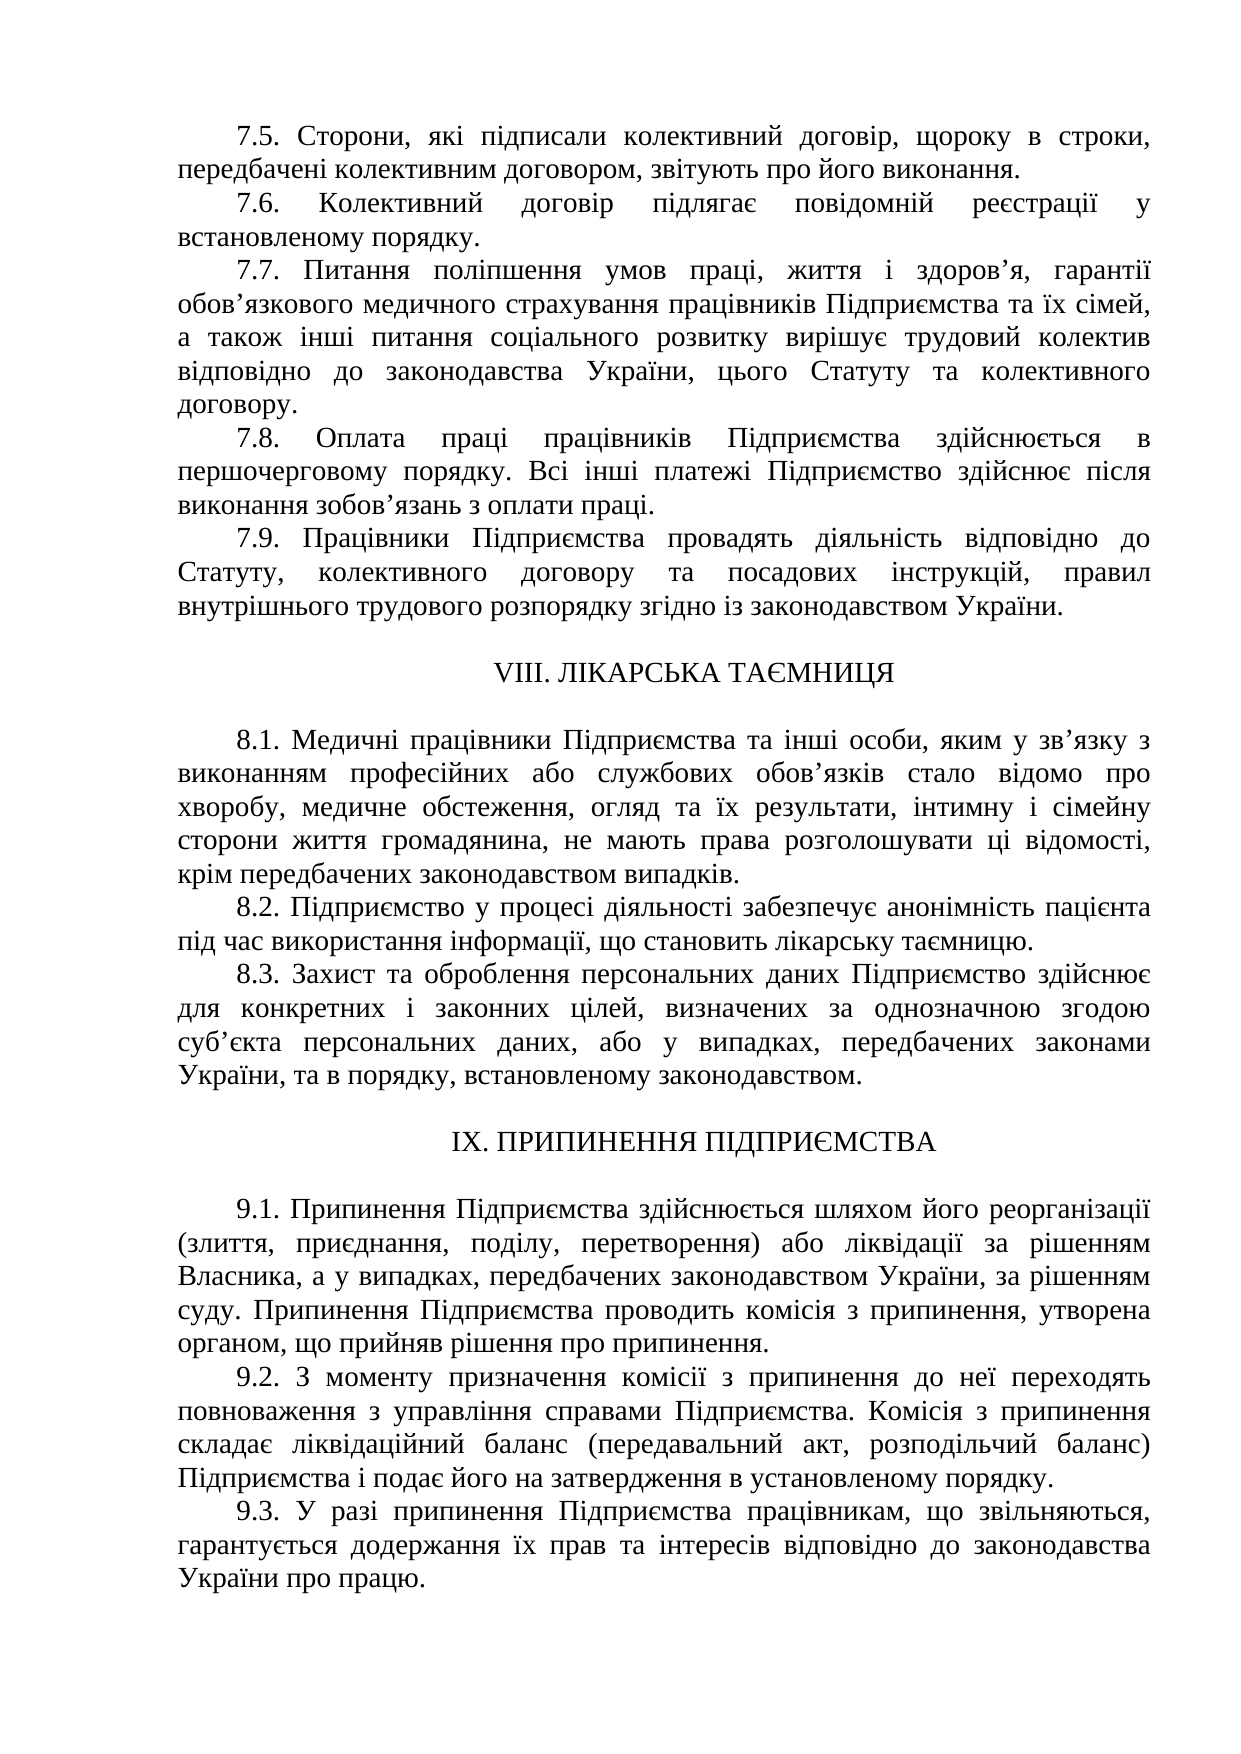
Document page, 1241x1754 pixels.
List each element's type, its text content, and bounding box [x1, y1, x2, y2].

text 7.5. Сторони, які підписали колективний договір, щороку в строки, передбачені колективним договором, звітують про його виконання. [177, 118, 1152, 185]
text 7.7. Питання поліпшення умов праці, життя і здоров’я, гарантії обов’язкового медичного страхування працівників Підприємства та їх сімей, а також інші питання соціального розвитку вирішує трудовий колектив відповідно до законодавства України, цього Статуту та колективного договору. [177, 252, 1152, 420]
text 8.2. Підприємство у процесі діяльності забезпечує анонімність пацієнта під час використання інформації, що становить лікарську таємницю. [177, 889, 1152, 957]
text 9.1. Припинення Підприємства здійснюється шляхом його реорганізації (злиття, приєднання, поділу, перетворення) або ліквідації за рішенням Власника, а у випадках, передбачених законодавством України, за рішенням суду. Припинення Підприємства проводить комісія з припинення, утворена органом, що прийняв рішення про припинення. [177, 1191, 1152, 1359]
text VІІІ. ЛІКАРСЬКА ТАЄМНИЦЯ [177, 655, 1152, 688]
text ІX. ПРИПИНЕННЯ ПІДПРИЄМСТВА [177, 1124, 1152, 1158]
text 7.8. Оплата праці працівників Підприємства здійснюється в першочерговому порядку. Всі інші платежі Підприємство здійснює після виконання зобов’язань з оплати праці. [177, 420, 1152, 521]
text 8.3. Захист та оброблення персональних даних Підприємство здійснює для конкретних і законних цілей, визначених за однозначною згодою суб’єкта персональних даних, або у випадках, передбачених законами України, та в порядку, встановленому законодавством. [177, 957, 1152, 1091]
text 7.6. Колективний договір підлягає повідомній реєстрації у встановленому порядку. [177, 185, 1152, 252]
text 9.2. З моменту призначення комісії з припинення до неї переходять повноваження з управління справами Підприємства. Комісія з припинення складає ліквідаційний баланс (передавальний акт, розподільчий баланс) Підприємства і подає його на затвердження в установленому порядку. [177, 1359, 1152, 1493]
text 7.9. Працівники Підприємства провадять діяльність відповідно до Статуту, колективного договору та посадових інструкцій, правил внутрішнього трудового розпорядку згідно із законодавством України. [177, 521, 1152, 621]
text 8.1. Медичні працівники Підприємства та інші особи, яким у зв’язку з виконанням професійних або службових обов’язків стало відомо про хворобу, медичне обстеження, огляд та їх результати, інтимну і сімейну сторони життя громадянина, не мають права розголошувати ці відомості, крім передбачених законодавством випадків. [177, 722, 1152, 889]
text 9.3. У разі припинення Підприємства працівникам, що звільняються, гарантується додержання їх прав та інтересів відповідно до законодавства України про працю. [177, 1493, 1152, 1594]
